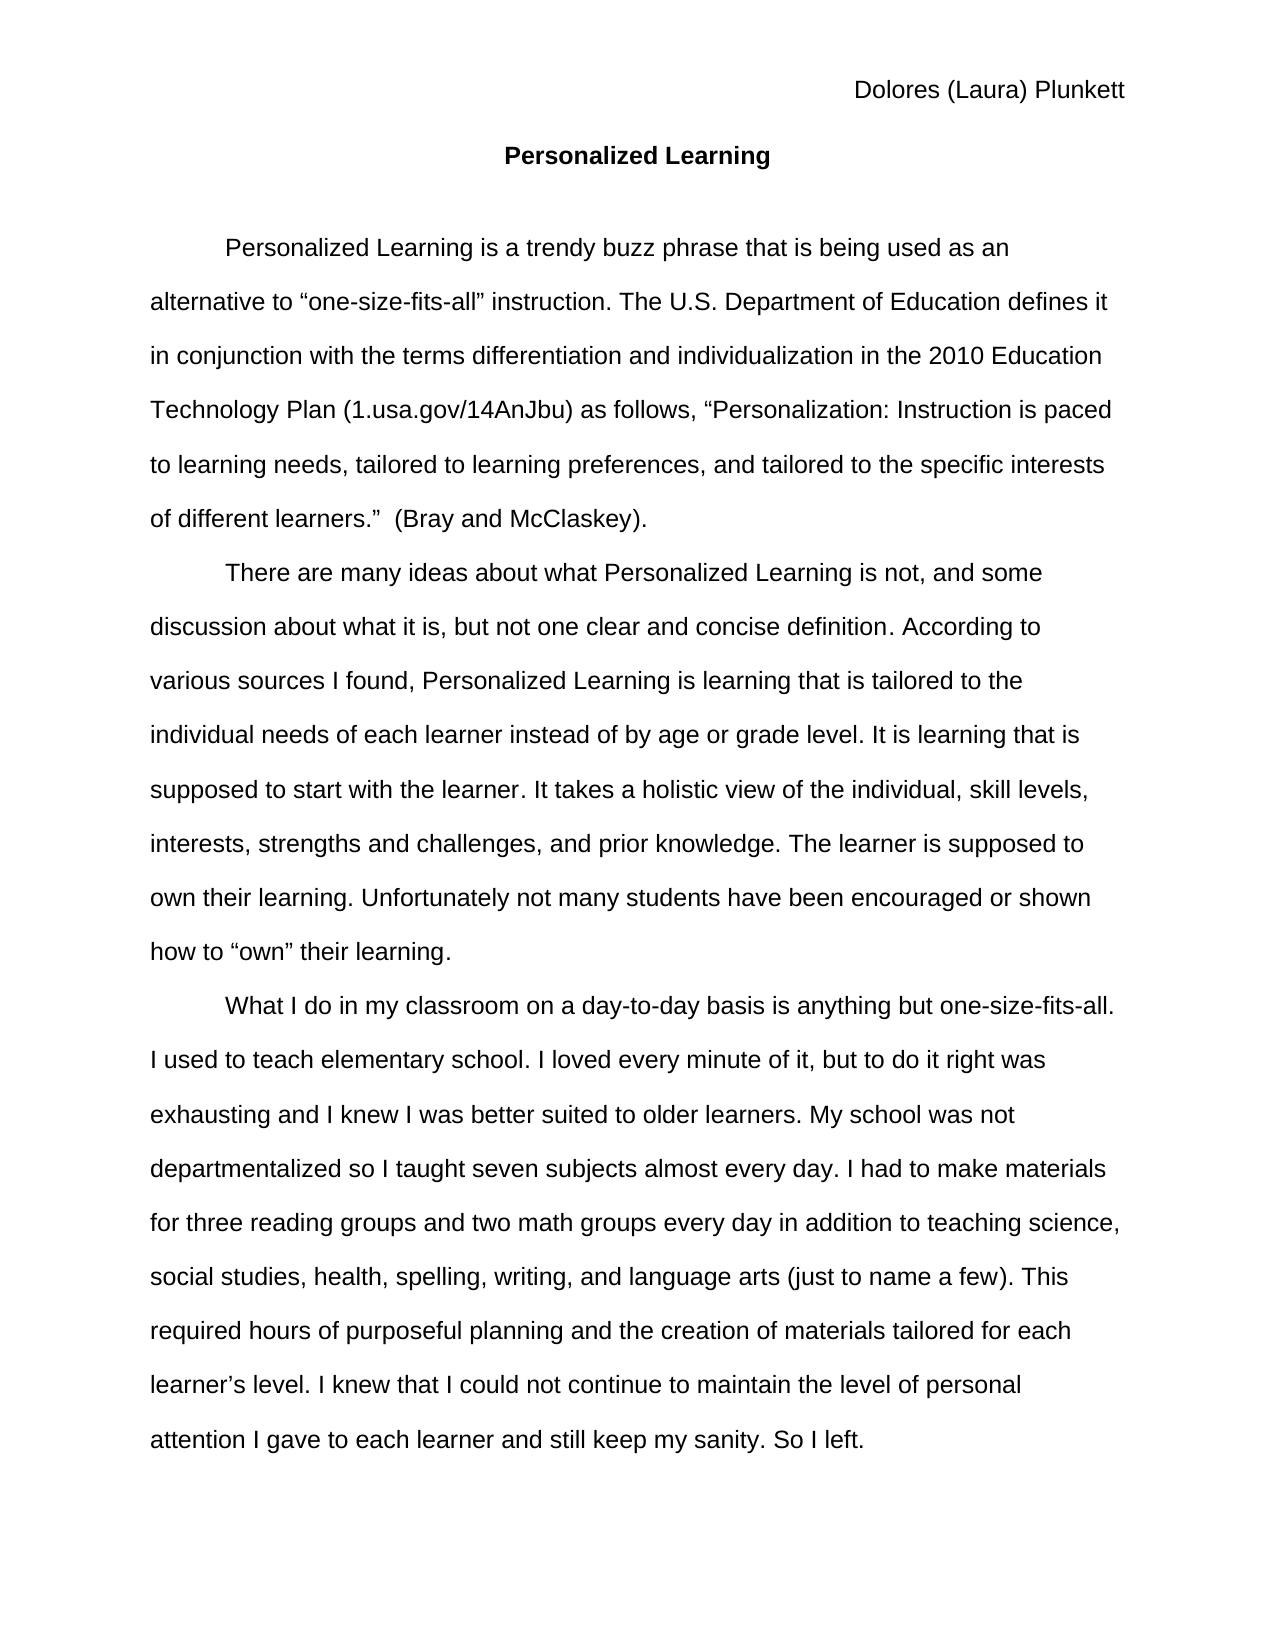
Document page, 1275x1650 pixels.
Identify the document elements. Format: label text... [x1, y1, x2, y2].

text Personalized Learning [150, 141, 1125, 170]
text What I do in my classroom on a day-to-day basis is anything but one-size-fits-all. I used to teach elementary school. I loved every minute of it, but to do it right was exhausting and I knew I was better suited to older learners. My school was not departmentalized so I taught seven subjects almost every day. I had to make materials for three reading groups and two math groups every day in addition to teaching science, social studies, health, spelling, writing, and language arts (just to name a few). This required hours of purposeful planning and the creation of materials tailored for each learner’s level. I knew that I could not continue to maintain the level of personal attention I gave to each learner and still keep my sanity. So I left. [150, 971, 1125, 1459]
text There are many ideas about what Personalized Learning is not, and some discussion about what it is, but not one clear and concise definition. According to various sources I found, Personalized Learning is learning that is tailored to the individual needs of each learner instead of by age or grade level. It is learning that is supposed to start with the learner. It takes a holistic view of the individual, skill levels, interests, strengths and challenges, and prior knowledge. The learner is supposed to own their learning. Unfortunately not many students have been encouraged or shown how to “own” their learning. [150, 538, 1125, 971]
text Personalized Learning is a trendy buzz phrase that is being used as an alternative to “one-size-fits-all” instruction. The U.S. Department of Education defines it in conjunction with the terms differentiation and individualization in the 2010 Education Technology Plan (1.usa.gov/14AnJbu) as follows, “Personalization: Instruction is paced to learning needs, tailored to learning preferences, and tailored to the specific interests of different learners.” (Bray and McClaskey). [150, 213, 1125, 538]
